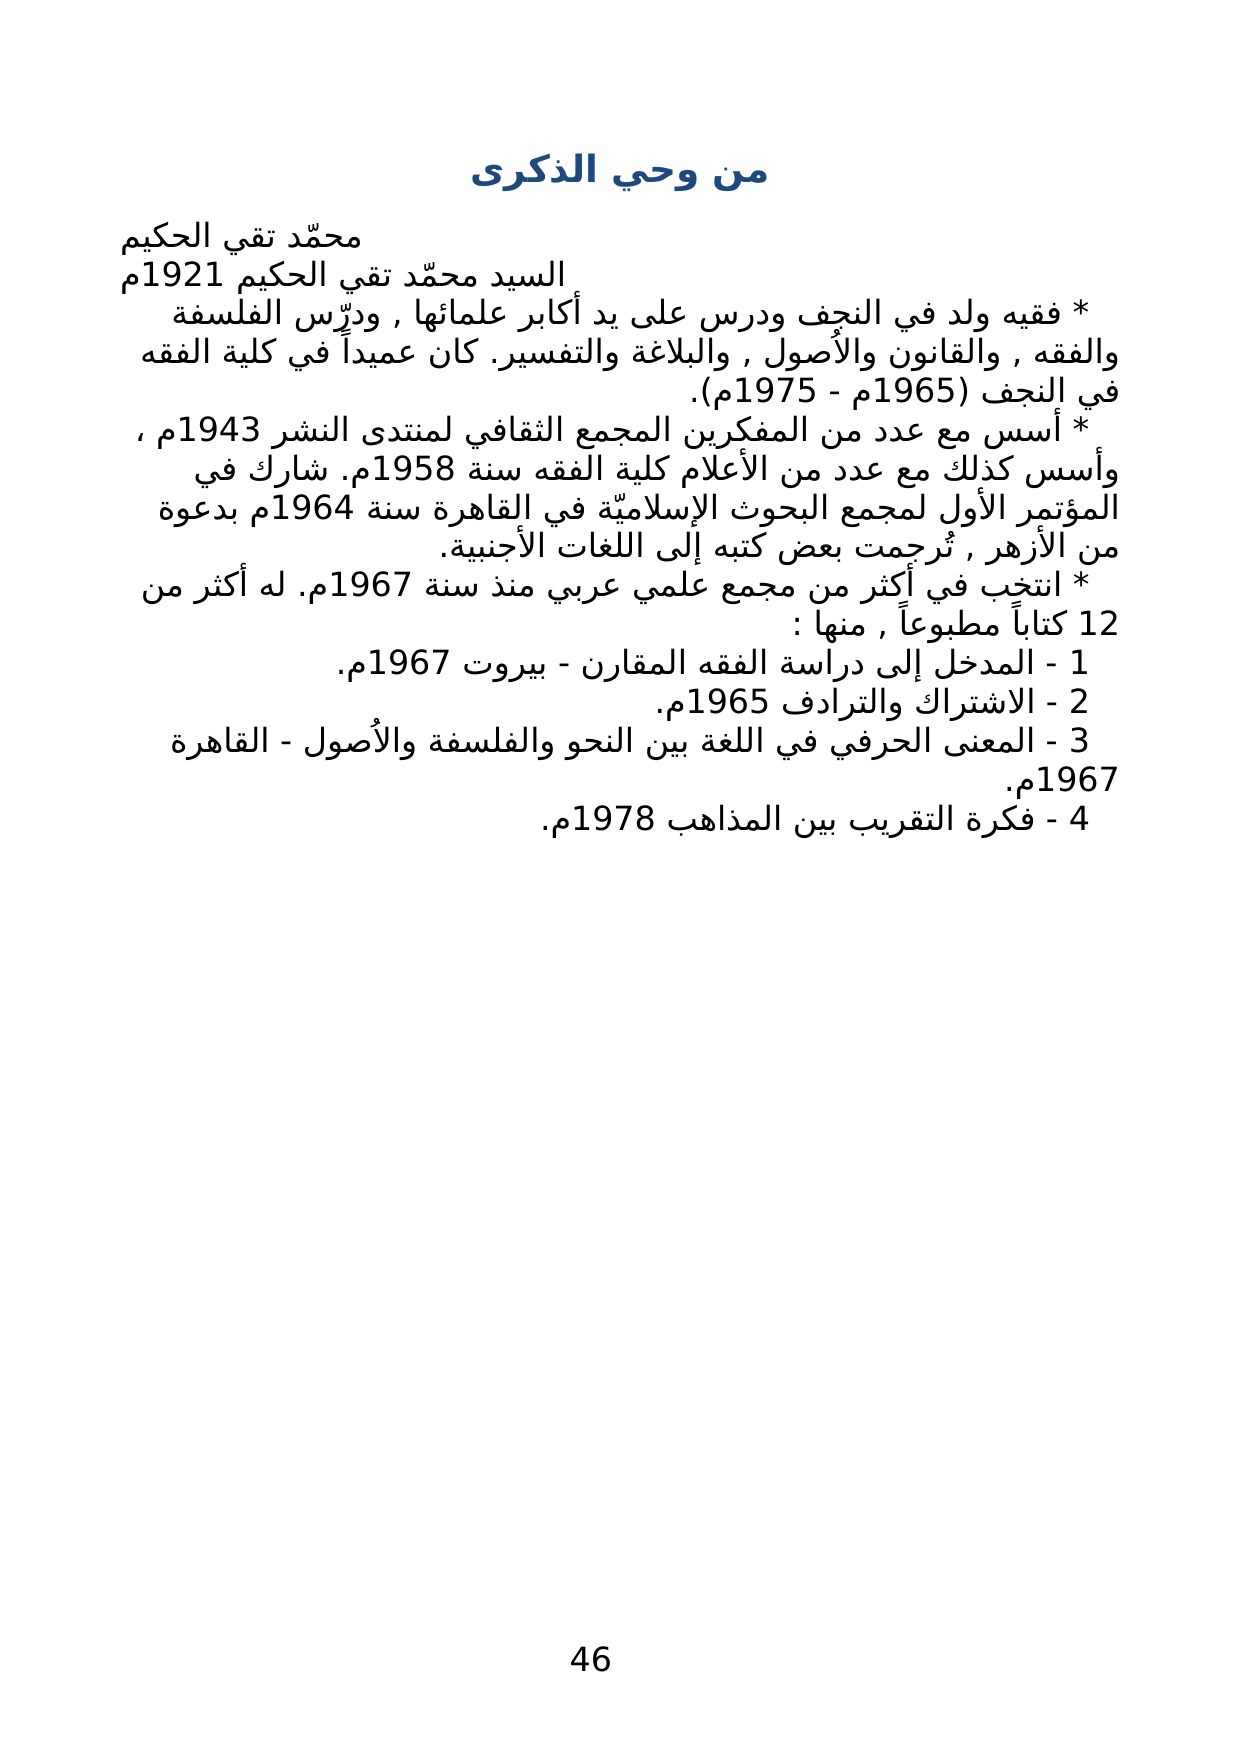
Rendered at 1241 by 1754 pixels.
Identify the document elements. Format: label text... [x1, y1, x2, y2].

text محمّد تقي الحكيم [120, 216, 1120, 255]
text * فقيه ولد في النجف ودرس على يد أكابر علمائها , ودرّس الفلسفة والفقه , والقانون والاُصول , والبلاغة والتفسير. كان عميداً في كلية الفقه في النجف (1965م - 1975م). [120, 294, 1120, 410]
text * أسس مع عدد من المفكرين المجمع الثقافي لمنتدى النشر 1943م ، وأسس كذلك مع عدد من الأعلام كلية الفقه سنة 1958م. شارك في المؤتمر الأول لمجمع البحوث الإسلاميّة في القاهرة سنة 1964م بدعوة من الأزهر , تُرجمت بعض كتبه إلى اللغات الأجنبية. [120, 410, 1120, 566]
text السيد محمّد تقي الحكيم 1921م [120, 255, 1120, 294]
text * انتخب في أكثر من مجمع علمي عربي منذ سنة 1967م. له أكثر من 12 كتاباً مطبوعاً , منها : [120, 566, 1120, 643]
text 1 - المدخل إلى دراسة الفقه المقارن - بيروت 1967م. [120, 643, 1120, 682]
subtitle من وحي الذكرى [120, 147, 1120, 191]
text 4 - فكرة التقريب بين المذاهب 1978م. [120, 799, 1120, 838]
text 3 - المعنى الحرفي في اللغة بين النحو والفلسفة والاُصول - القاهرة 1967م. [120, 721, 1120, 799]
text 2 - الاشتراك والترادف 1965م. [120, 682, 1120, 721]
